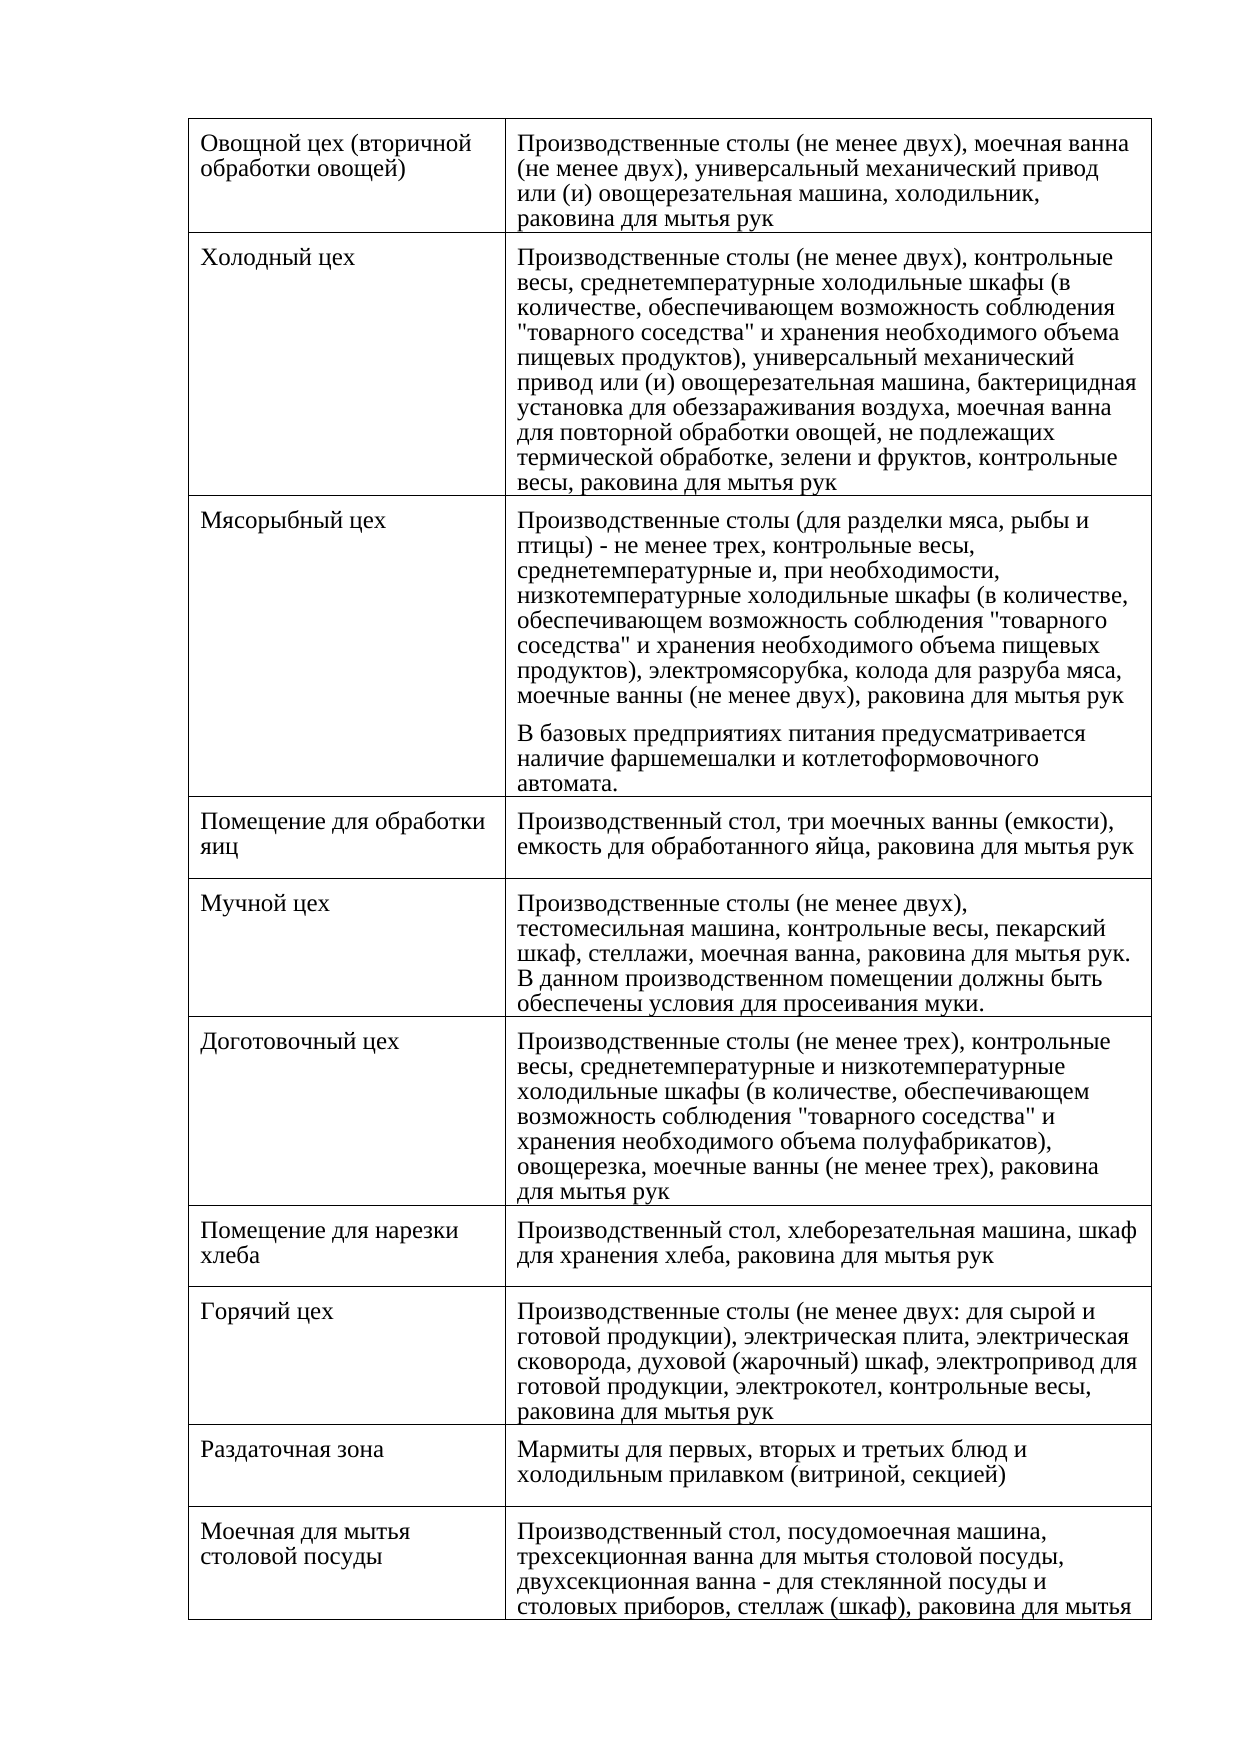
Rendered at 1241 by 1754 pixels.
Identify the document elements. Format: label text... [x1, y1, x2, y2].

table_cell Мармиты для первых, вторых и третьих блюд и холодильным прилавком (витриной, секцией) [506, 1425, 1151, 1506]
table_cell Овощной цех (вторичной обработки овощей) [189, 119, 505, 232]
table_cell Горячий цех [189, 1287, 505, 1424]
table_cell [506, 1507, 1151, 1619]
table_cell Производственный стол, три моечных ванны (емкости), емкость для обработанного яйца, раковина для мытья рук [506, 797, 1151, 877]
table_cell Производственные столы (не менее трех), контрольные весы, среднетемпературные и низкотемпературные холодильные шкафы (в количестве, обеспечивающем возможность соблюдения "товарного соседства" и хранения необходимого объема полуфабрикатов), овощерезка, моечные ванны (не менее трех), раковина для мытья рук [506, 1017, 1151, 1204]
table_cell Производственные столы (не менее двух: для сырой и готовой продукции), электрическая плита, электрическая сковорода, духовой (жарочный) шкаф, электропривод для готовой продукции, электрокотел, контрольные весы, раковина для мытья рук [506, 1287, 1151, 1424]
table_cell Раздаточная зона [189, 1425, 505, 1506]
table_cell Производственный стол, хлеборезательная машина, шкаф для хранения хлеба, раковина для мытья рук [506, 1206, 1151, 1286]
table_cell Производственные столы (не менее двух), контрольные весы, среднетемпературные холодильные шкафы (в количестве, обеспечивающем возможность соблюдения "товарного соседства" и хранения необходимого объема пищевых продуктов), универсальный механический привод или (и) овощерезательная машина, бактерицидная установка для обеззараживания воздуха, моечная ванна для повторной обработки овощей, не подлежащих термической обработке, зелени и фруктов, контрольные весы, раковина для мытья рук [506, 233, 1151, 495]
table_cell Холодный цех [189, 233, 505, 495]
table_cell Мясорыбный цех [189, 496, 505, 796]
table_cell Помещение для нарезки хлеба [189, 1206, 505, 1286]
table_cell Мучной цех [189, 879, 505, 1016]
table_cell Помещение для обработки яиц [189, 797, 505, 877]
table_cell Производственные столы (для разделки мяса, рыбы и птицы) - не менее трех, контрольные весы, среднетемпературные и, при необходимости, низкотемпературные холодильные шкафы (в количестве, обеспечивающем возможность соблюдения "товарного соседства" и хранения необходимого объема пищевых продуктов), электромясорубка, колода для разруба мяса, моечные ванны (не менее двух), раковина для мытья рук В базовых предприятиях питания предусматривается наличие фаршемешалки и котлетоформовочного автомата. [506, 496, 1151, 796]
table_cell Производственные столы (не менее двух), моечная ванна (не менее двух), универсальный механический привод или (и) овощерезательная машина, холодильник, раковина для мытья рук [506, 119, 1151, 232]
table_cell Производственные столы (не менее двух), тестомесильная машина, контрольные весы, пекарский шкаф, стеллажи, моечная ванна, раковина для мытья рук. В данном производственном помещении должны быть обеспечены условия для просеивания муки. [506, 879, 1151, 1016]
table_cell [189, 1507, 505, 1619]
table_cell Доготовочный цех [189, 1017, 505, 1204]
